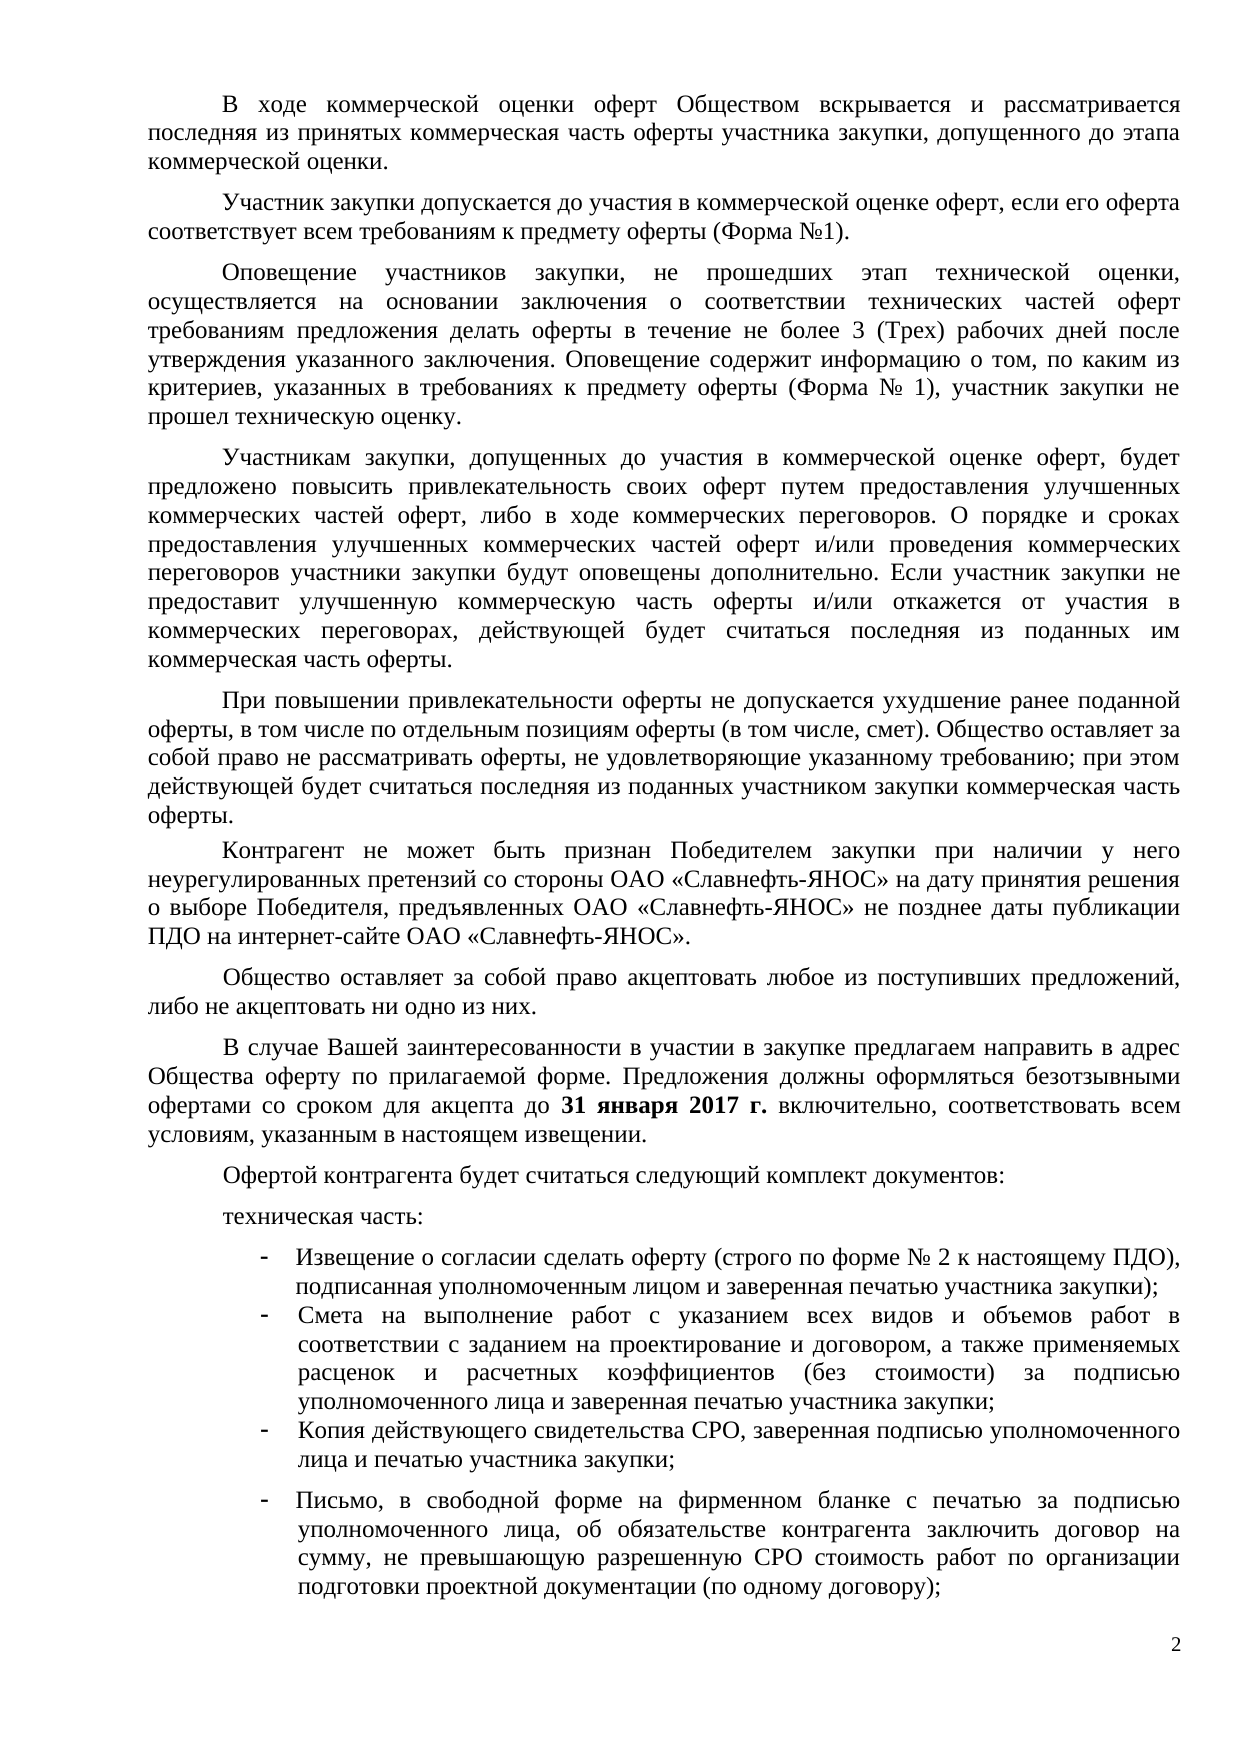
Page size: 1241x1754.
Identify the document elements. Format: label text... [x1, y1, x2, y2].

list В ходе коммерческой оценки оферт Обществом вскрывается и рассматривается последняя из принятых коммерческая часть оферты участника закупки, допущенного до этапа коммерческой оценки. [148, 89, 1181, 175]
list Письмо, в свободной форме на фирменном бланке с печатью за подписью уполномоченного лица, об обязательстве контрагента заключить договор на сумму, не превышающую разрешенную СРО стоимость работ по организации подготовки проектной документации (по одному договору); [260, 1485, 1181, 1600]
list Участникам закупки, допущенных до участия в коммерческой оценке оферт, будет предложено повысить привлекательность своих оферт путем предоставления улучшенных коммерческих частей оферт, либо в ходе коммерческих переговоров. О порядке и сроках предоставления улучшенных коммерческих частей оферт и/или проведения коммерческих переговоров участники закупки будут оповещены дополнительно. Если участник закупки не предоставит улучшенную коммерческую часть оферты и/или откажется от участия в коммерческих переговорах, действующей будет считаться последняя из поданных им коммерческая часть оферты. [148, 442, 1181, 672]
list Извещение о согласии сделать оферту (строго по форме № 2 к настоящему ПДО), подписанная уполномоченным лицом и заверенная печатью участника закупки); [260, 1242, 1181, 1300]
text Офертой контрагента будет считаться следующий комплект документов: [148, 1160, 1181, 1189]
text Общество оставляет за собой право акцептовать любое из поступивших предложений, либо не акцептовать ни одно из них. [148, 962, 1181, 1020]
text В случае Вашей заинтересованности в участии в закупке предлагаем направить в адрес Общества оферту по прилагаемой форме. Предложения должны оформляться безотзывными офертами со сроком для акцепта до 31 января 2017 г. включительно, соответствовать всем условиям, указанным в настоящем извещении. [148, 1032, 1181, 1147]
list Смета на выполнение работ с указанием всех видов и объемов работ в соответствии с заданием на проектирование и договором, а также применяемых расценок и расчетных коэффициентов (без стоимости) за подписью уполномоченного лица и заверенная печатью участника закупки; [260, 1300, 1181, 1415]
list Оповещение участников закупки, не прошедших этап технической оценки, осуществляется на основании заключения о соответствии технических частей оферт требованиям предложения делать оферты в течение не более 3 (Трех) рабочих дней после утверждения указанного заключения. Оповещение содержит информацию о том, по каким из критериев, указанных в требованиях к предмету оферты (Форма № 1), участник закупки не прошел техническую оценку. [148, 257, 1181, 430]
list Участник закупки допускается до участия в коммерческой оценке оферт, если его оферта соответствует всем требованиям к предмету оферты (Форма №1). [148, 187, 1181, 245]
text техническая часть: [148, 1201, 1181, 1230]
text Контрагент не может быть признан Победителем закупки при наличии у него неурегулированных претензий со стороны ОАО «Славнефть-ЯНОС» на дату принятия решения о выборе Победителя, предъявленных ОАО «Славнефть-ЯНОС» не позднее даты публикации ПДО на интернет-сайте ОАО «Славнефть-ЯНОС». [148, 835, 1181, 950]
list Копия действующего свидетельства СРО, заверенная подписью уполномоченного лица и печатью участника закупки; [260, 1415, 1181, 1472]
list При повышении привлекательности оферты не допускается ухудшение ранее поданной оферты, в том числе по отдельным позициям оферты (в том числе, смет). Общество оставляет за собой право не рассматривать оферты, не удовлетворяющие указанному требованию; при этом действующей будет считаться последняя из поданных участником закупки коммерческая часть оферты. [148, 685, 1181, 829]
